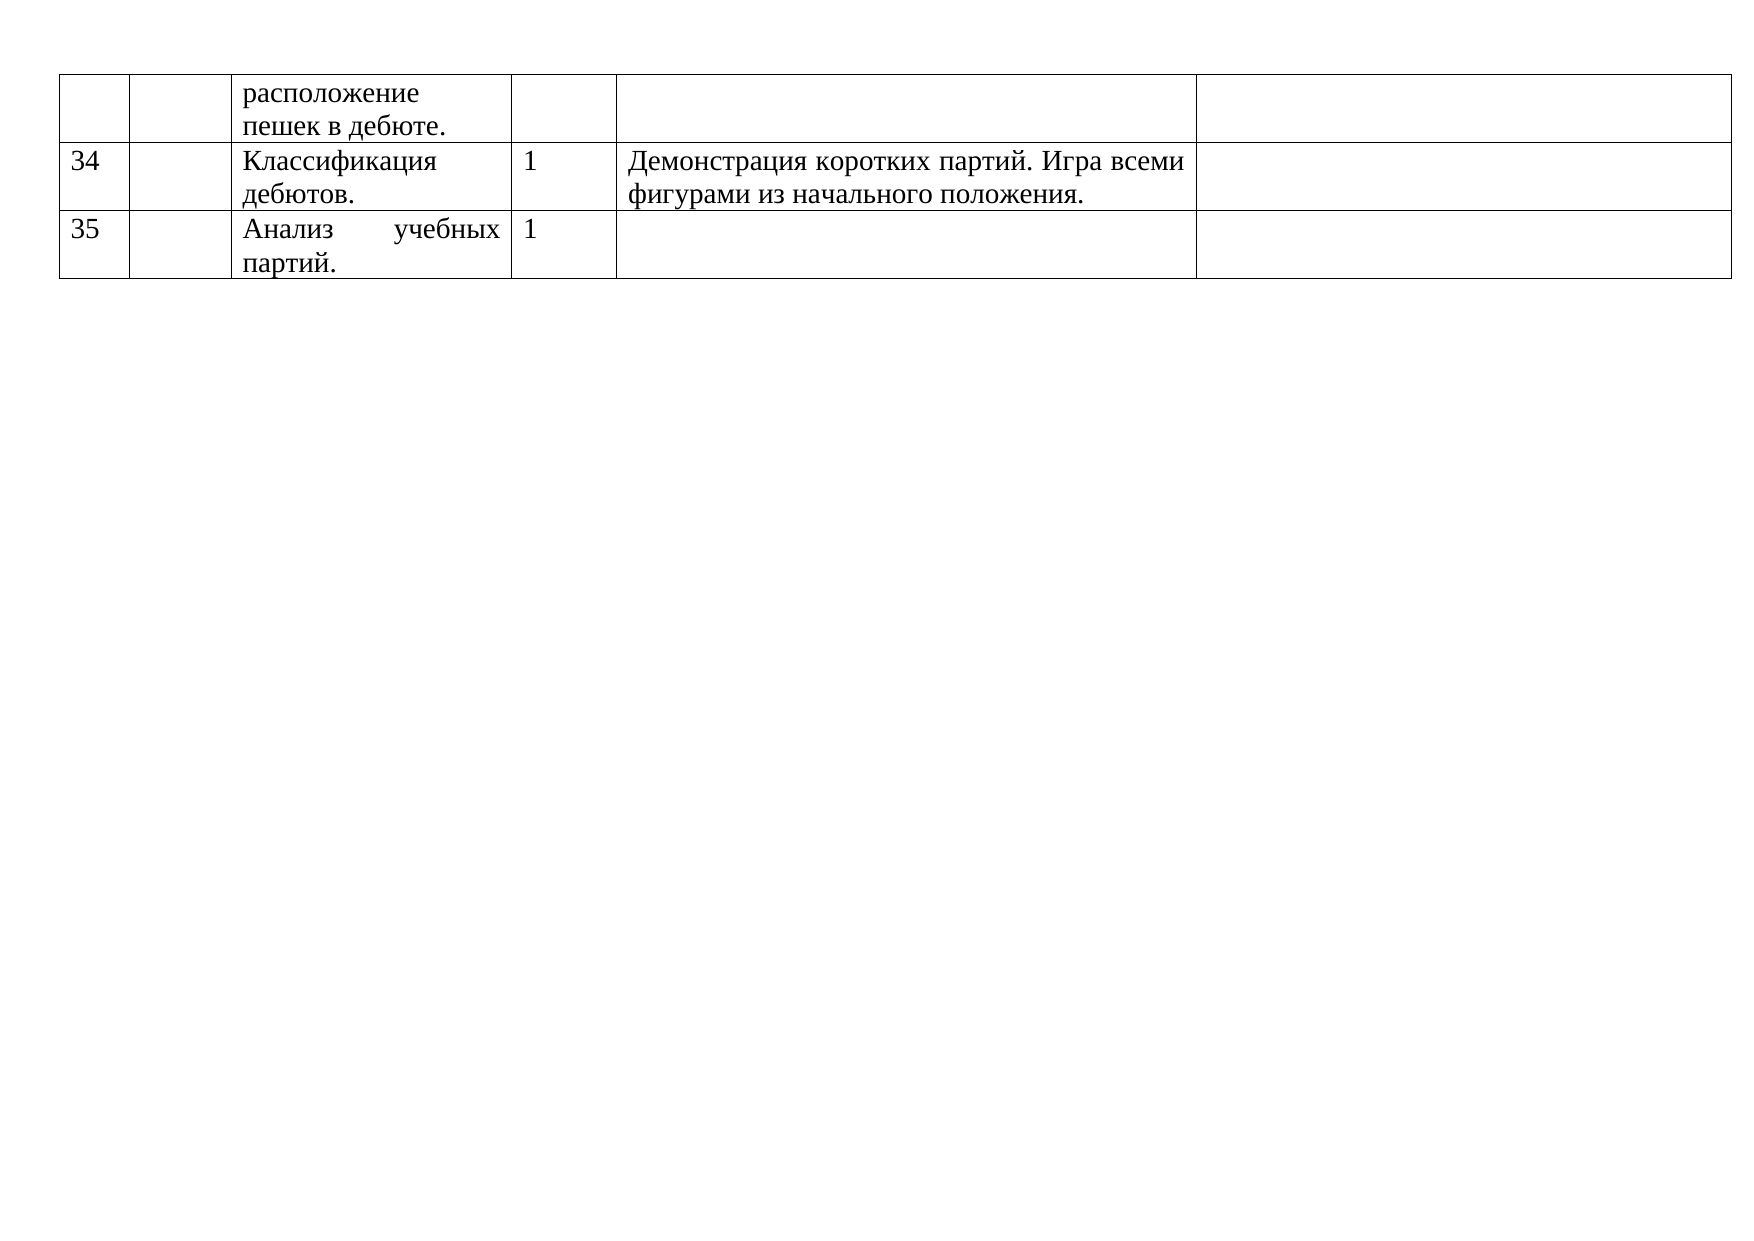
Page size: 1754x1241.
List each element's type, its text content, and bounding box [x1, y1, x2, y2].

table_cell 1 [512, 75, 616, 142]
table_cell [617, 211, 1196, 278]
table_cell [1197, 143, 1731, 210]
table_cell 35 [60, 211, 129, 278]
table_cell [1197, 211, 1731, 278]
table_cell 33 [60, 75, 129, 142]
table_cell Классификация дебютов. [232, 143, 511, 210]
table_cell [617, 75, 1196, 142]
table_cell [130, 75, 231, 142]
table_cell 1 [512, 211, 616, 278]
table_cell [130, 211, 231, 278]
table_cell Анализ учебных партий. [232, 211, 511, 278]
table_cell 1 [512, 143, 616, 210]
table_cell Демонстрация коротких партий. Игра всеми фигурами из начального положения. [617, 143, 1196, 210]
table_cell [130, 143, 231, 210]
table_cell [232, 75, 511, 142]
table_cell 34 [60, 143, 129, 210]
table_cell [1197, 75, 1731, 142]
